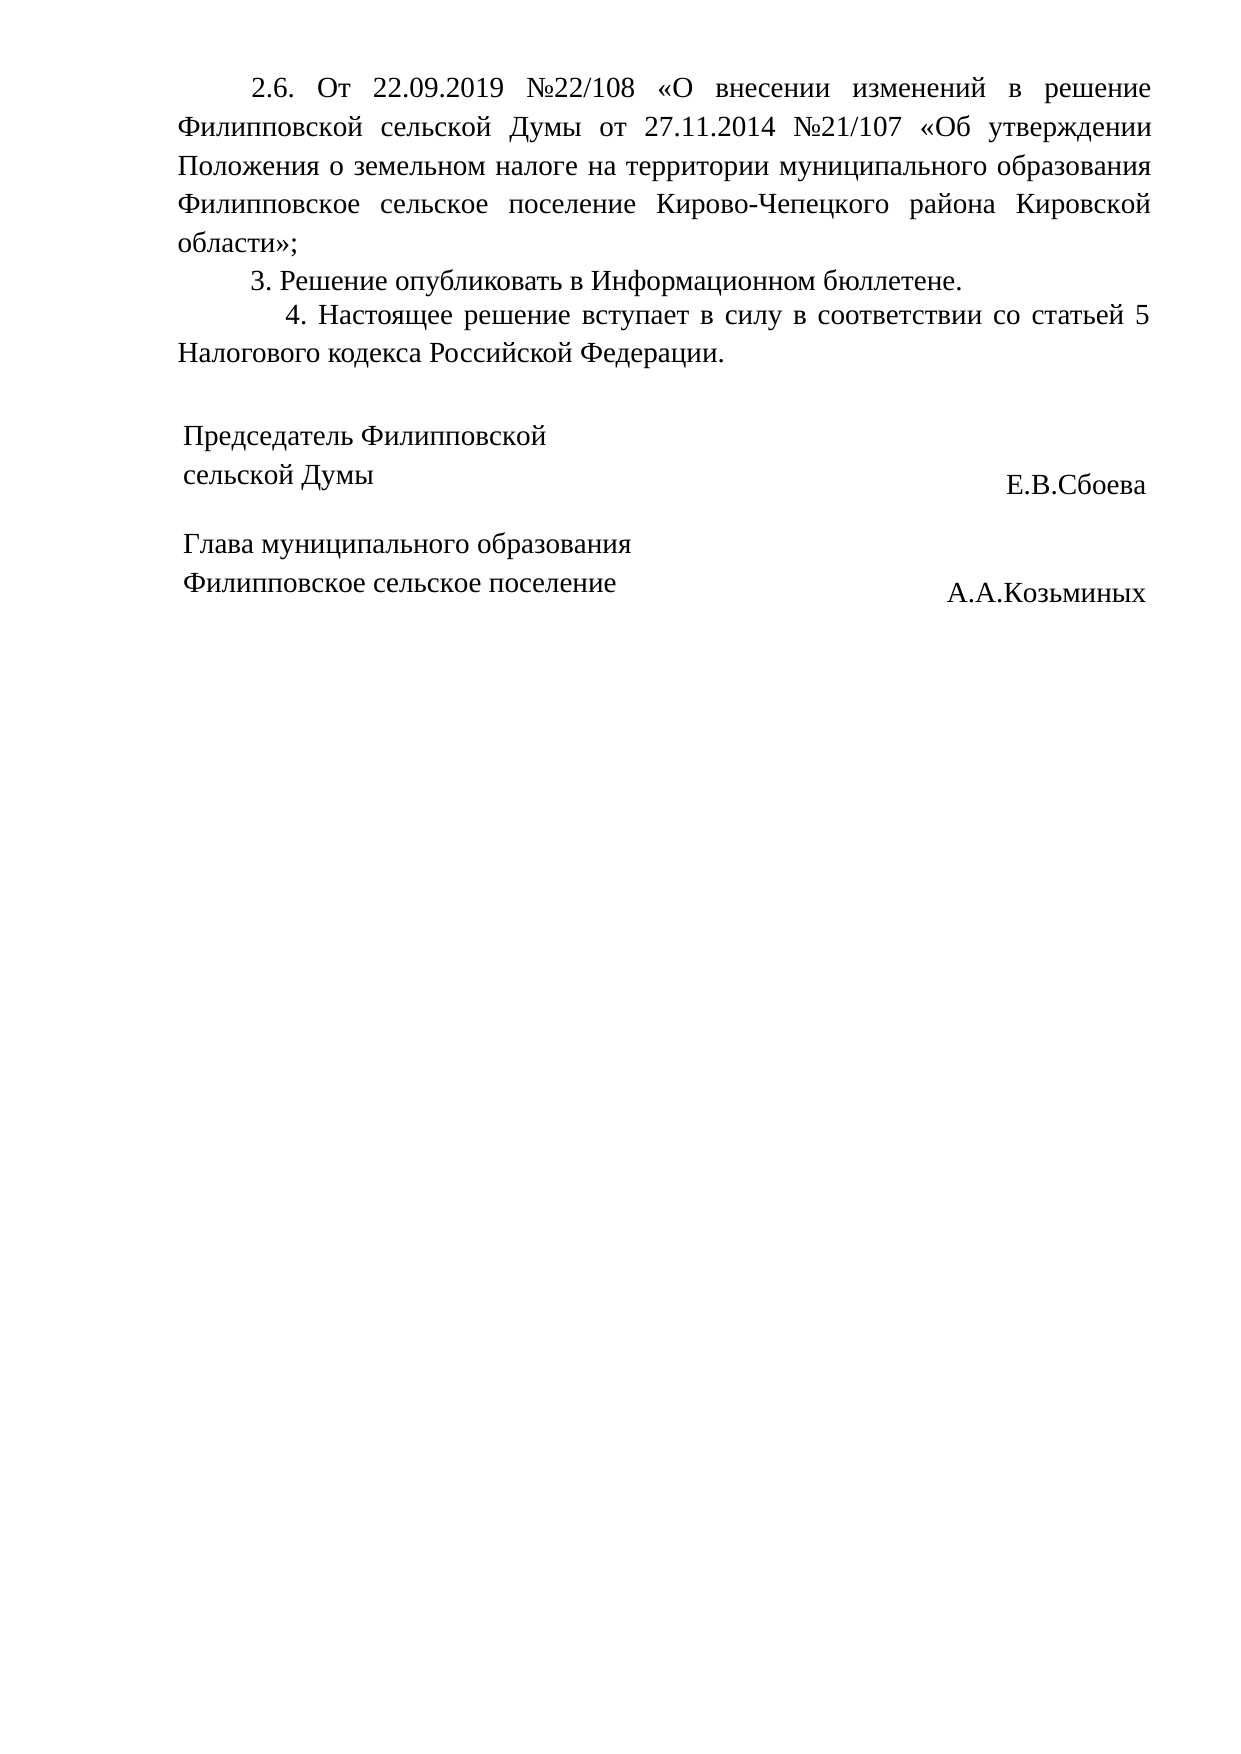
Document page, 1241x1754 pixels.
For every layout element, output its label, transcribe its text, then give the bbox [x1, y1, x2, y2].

table_cell Глава муниципального образования Филипповское сельское поселение [177, 521, 649, 629]
text 3. Решение опубликовать в Информационном бюллетене. [177, 263, 1152, 297]
table_cell А.А.Козьминых [650, 521, 1152, 629]
table_header Е.В.Сбоева [650, 413, 1152, 521]
text 2.6. От 22.09.2019 №22/108 «О внесении изменений в решение Филипповской сельской Думы от 27.11.2014 №21/107 «Об утверждении Положения о земельном налоге на территории муниципального образования Филипповское сельское поселение Кирово-Чепецкого района Кировской области»; [177, 71, 1152, 258]
table_header Председатель Филипповской сельской Думы [177, 413, 649, 521]
text 4. Настоящее решение вступает в силу в соответствии со статьей 5 Налогового кодекса Российской Федерации. [177, 297, 1152, 369]
